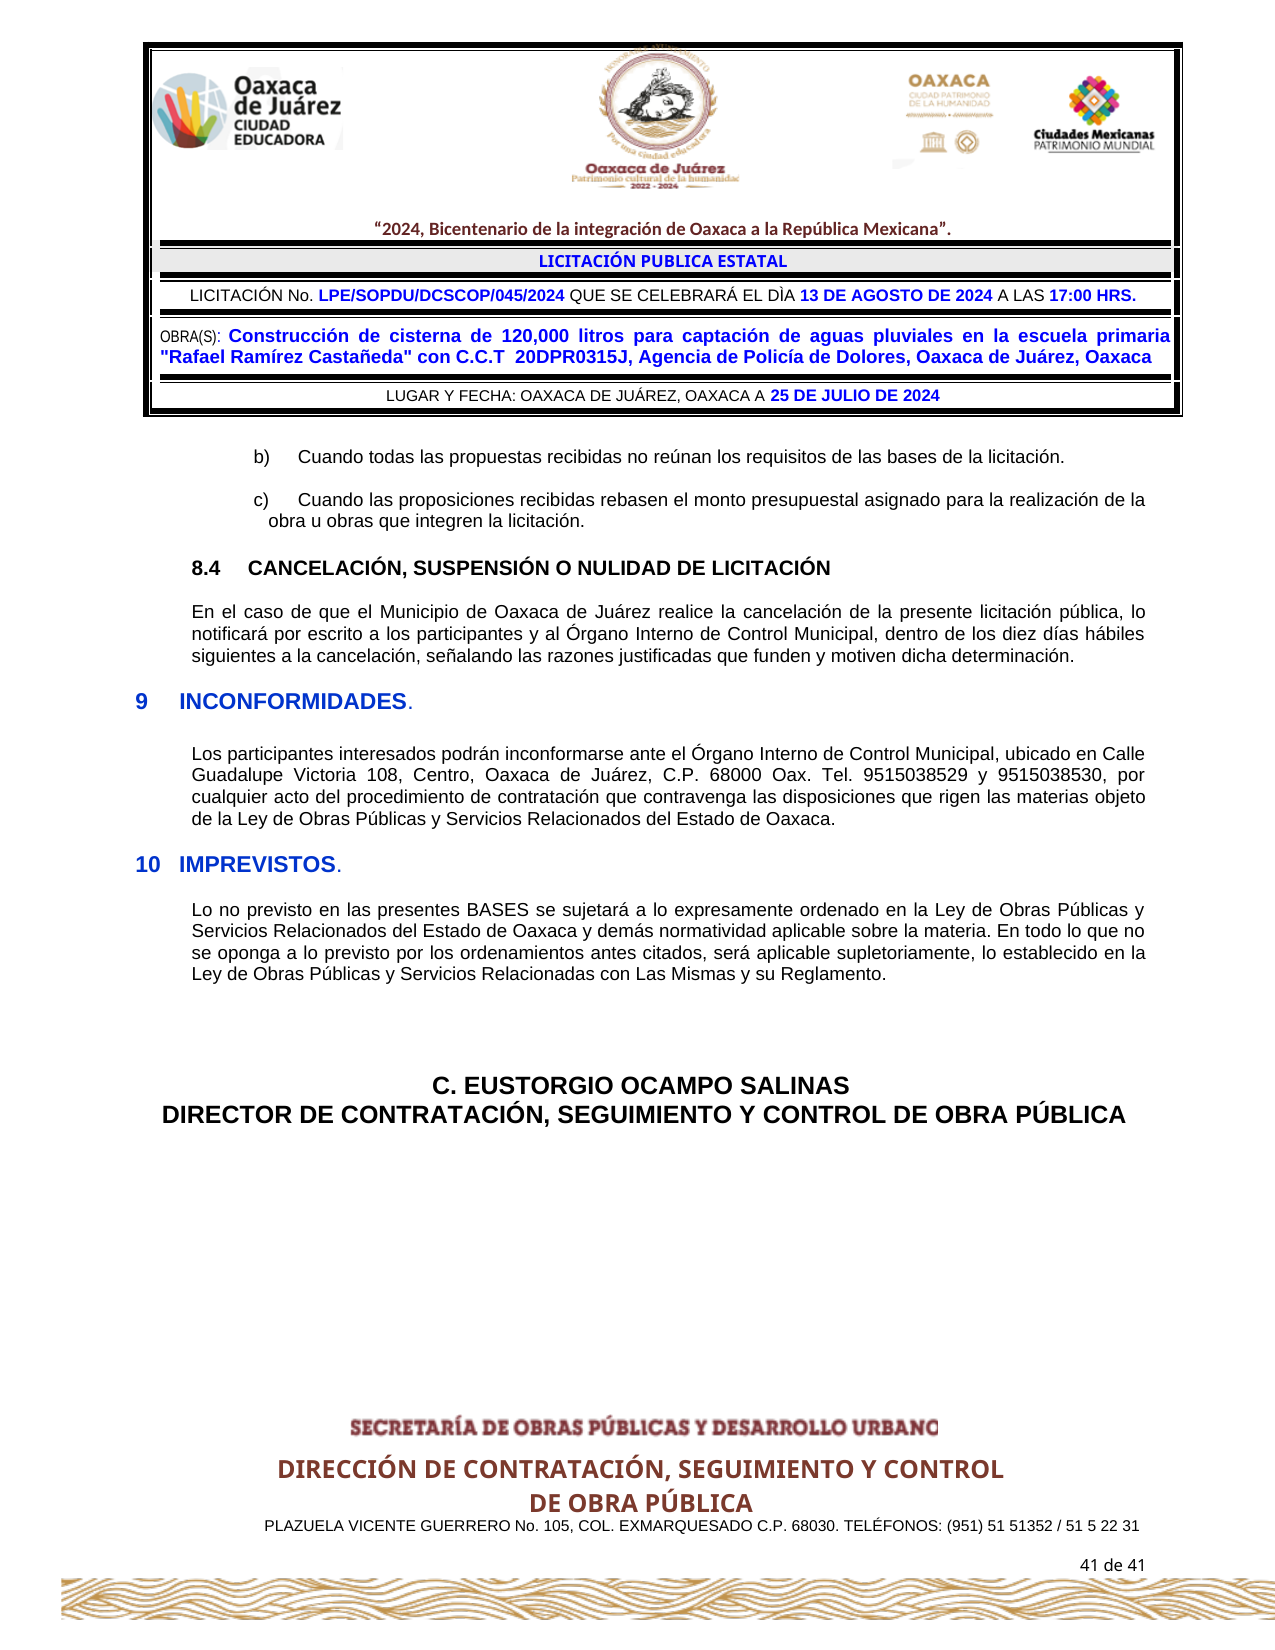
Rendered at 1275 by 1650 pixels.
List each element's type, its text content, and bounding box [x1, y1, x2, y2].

text Los participantes interesados podrán inconformarse ante el Órgano Interno de Control Municipal, ubicado en Calle Guadalupe Victoria 108, Centro, Oaxaca de Juárez, C.P. 68000 Oax. Tel. 9515038529 y 9515038530, por cualquier acto del procedimiento de contratación que contravenga las disposiciones que rigen las materias objeto de la Ley de Obras Públicas y Servicios Relacionados del Estado de Oaxaca. [191, 743, 1146, 829]
text DIRECTOR DE CONTRATACIÓN, SEGUIMIENTO Y CONTROL DE OBRA PÚBLICA [135, 1100, 1146, 1128]
list CANCELACIÓN, SUSPENSIÓN O NULIDAD DE LICITACIÓN [191, 556, 1146, 580]
picture [152, 67, 344, 150]
list Cuando las proposiciones recibidas rebasen el monto presupuestal asignado para la realización de la obra u obras que integren la licitación. [253, 489, 1146, 532]
text En el caso de que el Municipio de Oaxaca de Juárez realice la cancelación de la presente licitación pública, lo notificará por escrito a los participantes y al Órgano Interno de Control Municipal, dentro de los diez días hábiles siguientes a la cancelación, señalando las razones justificadas que funden y motiven dicha determinación. [191, 601, 1146, 666]
text Lo no previsto en las presentes BASES se sujetará a lo expresamente ordenado en de Obras Públicas y Servicios Relacionados del Estado de Oaxaca y demás normatividad aplicable sobre la materia. En todo lo que no se oponga a lo previsto por los ordenamientos antes citados, será aplicable supletoriamente, lo establecido en la Ley de Obras Públicas y Servicios Relacionadas con Las Mismas y su Reglamento. [191, 898, 1146, 985]
text C. EUSTORGIO OCAMPO SALINAS [135, 1071, 1146, 1100]
list Cuando todas las propuestas recibidas no reúnan los requisitos de las bases de la licitación. [253, 446, 1146, 467]
picture [892, 61, 1174, 169]
list INCONFORMIDADES. [135, 688, 1146, 714]
list IMPREVISTOS. [135, 851, 1146, 877]
